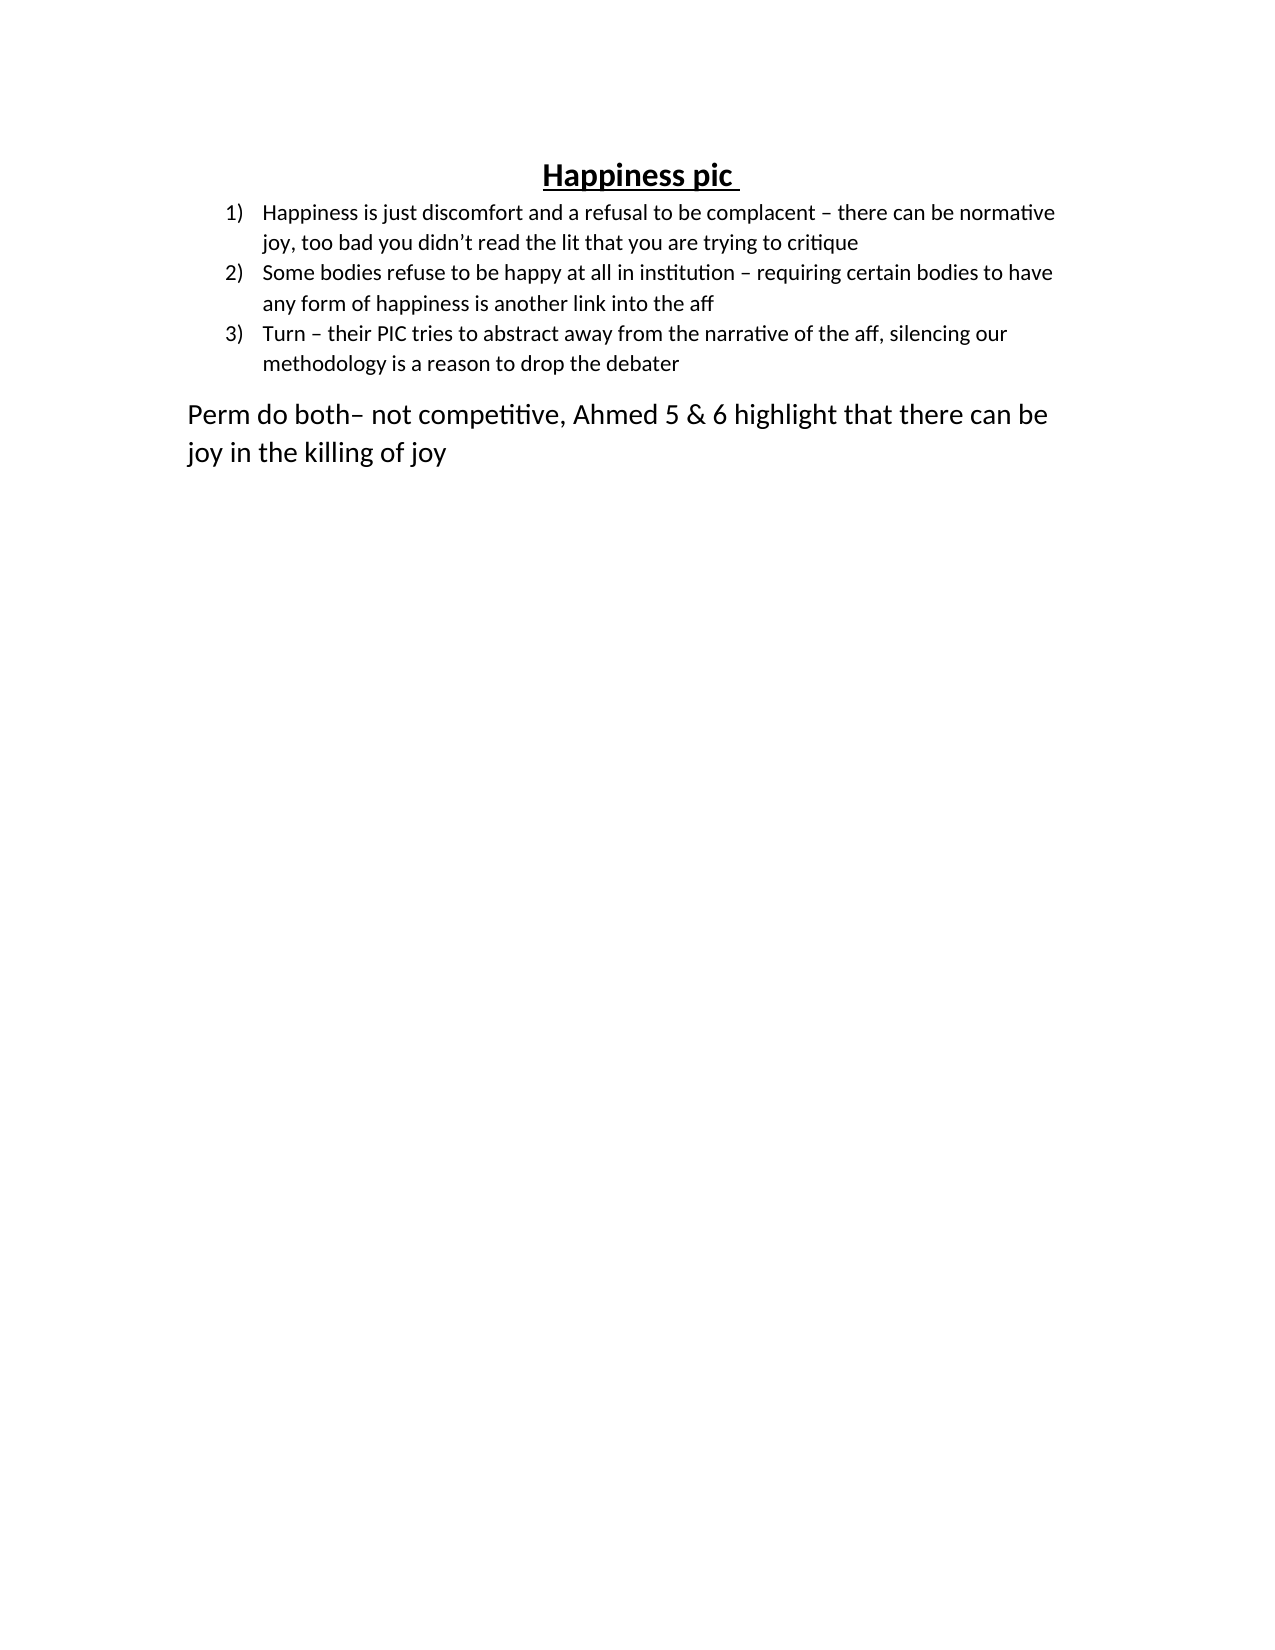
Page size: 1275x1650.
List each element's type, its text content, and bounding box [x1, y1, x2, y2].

subtitle Happiness pic [187, 154, 1087, 195]
list Some bodies refuse to be happy at all in institution – requiring certain bodies to have any form of happiness is another link into the aff [225, 258, 1087, 317]
list Turn – their PIC tries to abstract away from the narrative of the aff, silencing our methodology is a reason to drop the debater [225, 319, 1087, 377]
list Happiness is just discomfort and a refusal to be complacent – there can be normative joy, too bad you didn’t read the lit that you are trying to critique [225, 198, 1087, 256]
text Perm do both– not competitive, Ahmed 5 & 6 highlight that there can be joy in the killing of joy [187, 396, 1087, 470]
